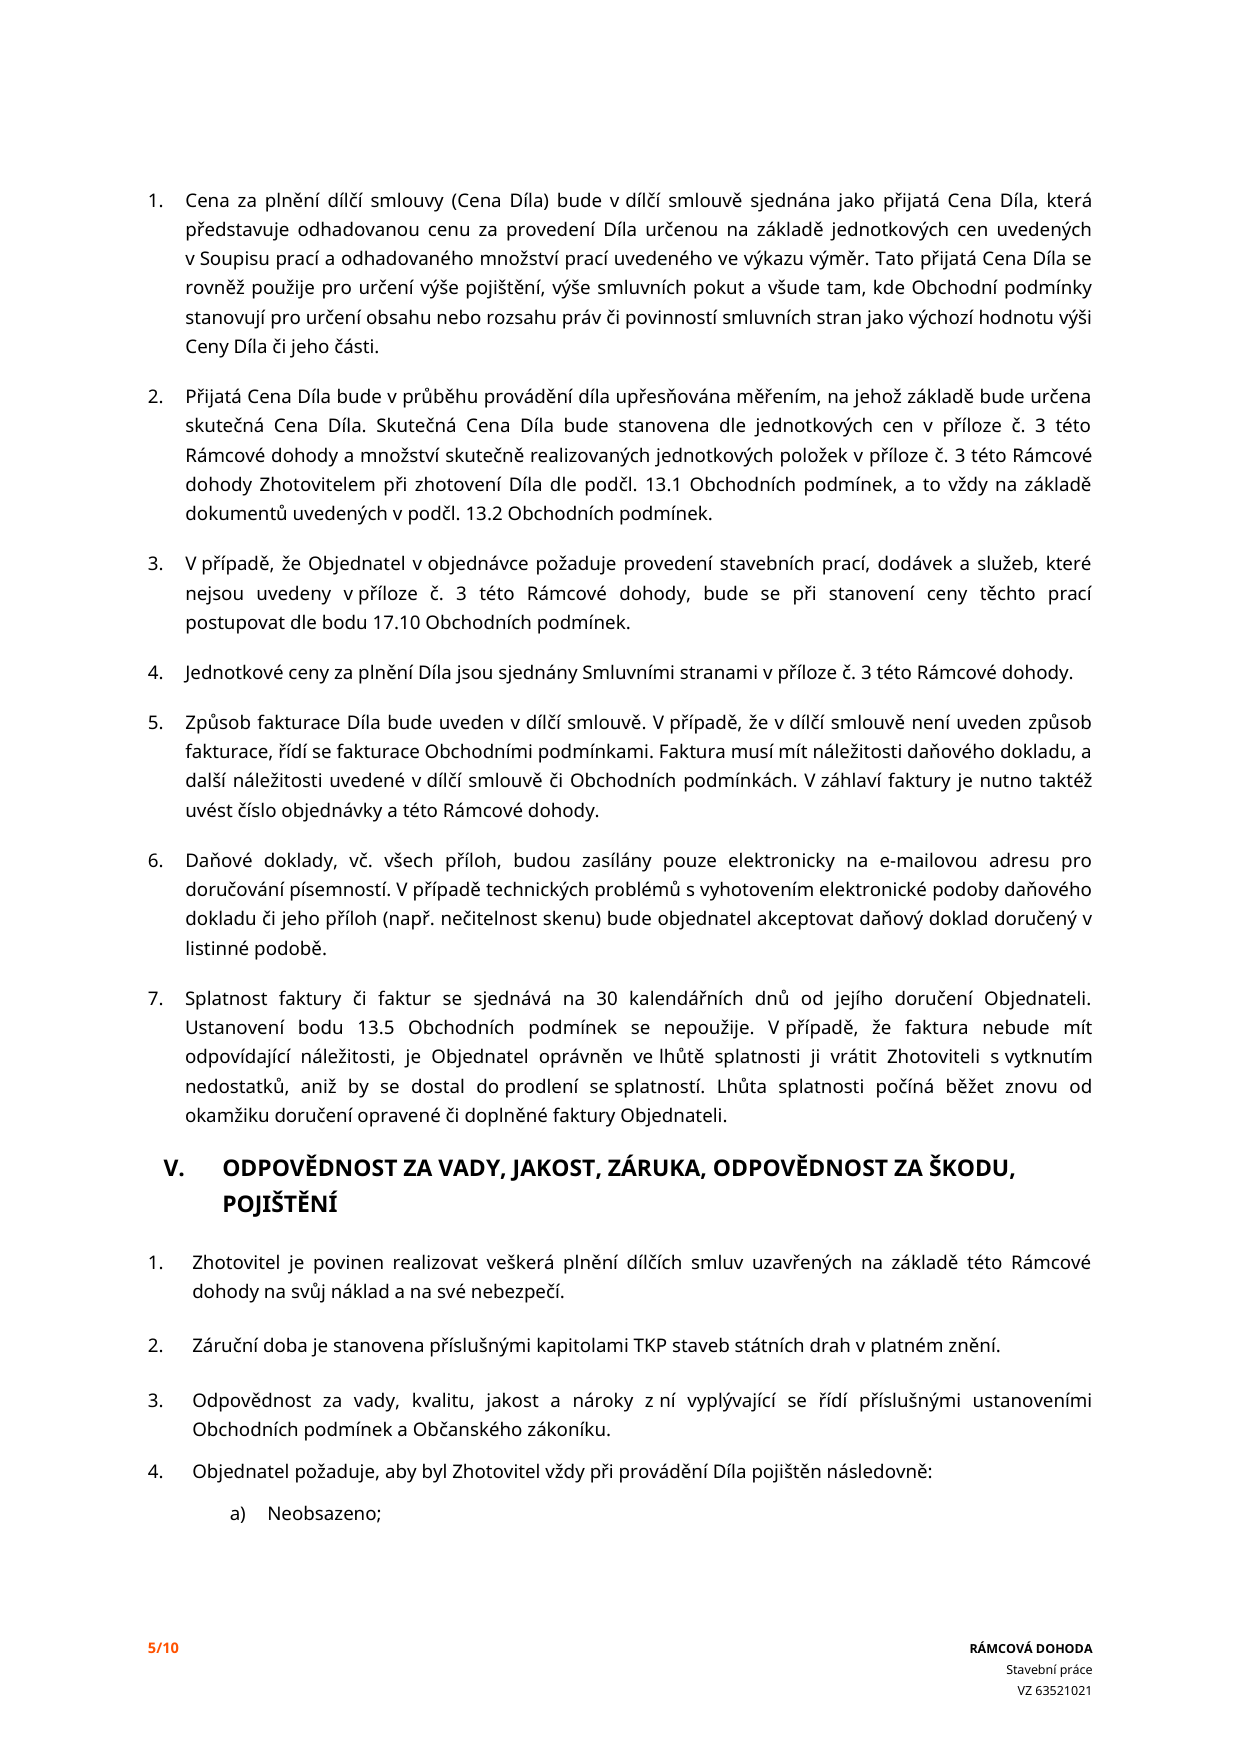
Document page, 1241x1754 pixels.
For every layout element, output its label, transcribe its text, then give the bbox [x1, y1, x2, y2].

list Zhotovitel je povinen realizovat veškerá plnění dílčích smluv uzavřených na základě této Rámcové dohody na svůj náklad a na své nebezpečí. [148, 1249, 1093, 1304]
list Cena za plnění dílčí smlouvy (Cena Díla) bude v dílčí smlouvě sjednána jako přijatá Cena Díla, která představuje odhadovanou cenu za provedení Díla určenou na základě jednotkových cen uvedených v Soupisu prací a odhadovaného množství prací uvedeného ve výkazu výměr. Tato přijatá Cena Díla se rovněž použije pro určení výše pojištění, výše smluvních pokut a všude tam, kde Obchodní podmínky stanovují pro určení obsahu nebo rozsahu práv či povinností smluvních stran jako výchozí hodnotu výši Ceny Díla či jeho části. [148, 187, 1093, 359]
list Přijatá Cena Díla bude v průběhu provádění díla upřesňována měřením, na jehož základě bude určena skutečná Cena Díla. Skutečná Cena Díla bude stanovena dle jednotkových cen v příloze č. 3 této Rámcové dohody a množství skutečně realizovaných jednotkových položek v příloze č. 3 této Rámcové dohody Zhotovitelem při zhotovení Díla dle podčl. 13.1 Obchodních podmínek, a to vždy na základě dokumentů uvedených v podčl. 13.2 Obchodních podmínek. [148, 383, 1093, 526]
list V případě, že Objednatel v objednávce požaduje provedení stavebních prací, dodávek a služeb, které nejsou uvedeny v příloze č. 3 této Rámcové dohody, bude se při stanovení ceny těchto prací postupovat dle bodu 17.10 Obchodních podmínek. [148, 551, 1093, 634]
list ODPOVĚDNOST ZA VADY, JAKOST, ZÁRUKA, ODPOVĚDNOST ZA ŠKODU, POJIŠTĚNÍ [185, 1152, 1093, 1219]
list Splatnost faktury či faktur se sjednává na 30 kalendářních dnů od jejího doručení Objednateli. Ustanovení bodu 13.5 Obchodních podmínek se nepoužije. V případě, že faktura nebude mít odpovídající náležitosti, je Objednatel oprávněn ve lhůtě splatnosti ji vrátit Zhotoviteli s vytknutím nedostatků, aniž by se dostal do prodlení se splatností. Lhůta splatnosti počíná běžet znovu od okamžiku doručení opravené či doplněné faktury Objednateli. [148, 985, 1093, 1128]
list Způsob fakturace Díla bude uveden v dílčí smlouvě. V případě, že v dílčí smlouvě není uveden způsob fakturace, řídí se fakturace Obchodními podmínkami. Faktura musí mít náležitosti daňového dokladu, a další náležitosti uvedené v dílčí smlouvě či Obchodních podmínkách. V záhlaví faktury je nutno taktéž uvést číslo objednávky a této Rámcové dohody. [148, 709, 1093, 823]
list Neobsazeno; [229, 1500, 1093, 1525]
list Objednatel požaduje, aby byl Zhotovitel vždy při provádění Díla pojištěn následovně: [148, 1458, 1093, 1483]
list Odpovědnost za vady, kvalitu, jakost a nároky z ní vyplývající se řídí příslušnými ustanoveními Obchodních podmínek a Občanského zákoníku. [148, 1387, 1093, 1442]
list Daňové doklady, vč. všech příloh, budou zasílány pouze elektronicky na e-mailovou adresu pro doručování písemností. V případě technických problémů s vyhotovením elektronické podoby daňového dokladu či jeho příloh (např. nečitelnost skenu) bude objednatel akceptovat daňový doklad doručený v listinné podobě. [148, 847, 1093, 961]
list Záruční doba je stanovena příslušnými kapitolami TKP staveb státních drah v platném znění. [148, 1333, 1093, 1358]
list Jednotkové ceny za plnění Díla jsou sjednány Smluvními stranami v příloze č. 3 této Rámcové dohody. [148, 659, 1093, 685]
